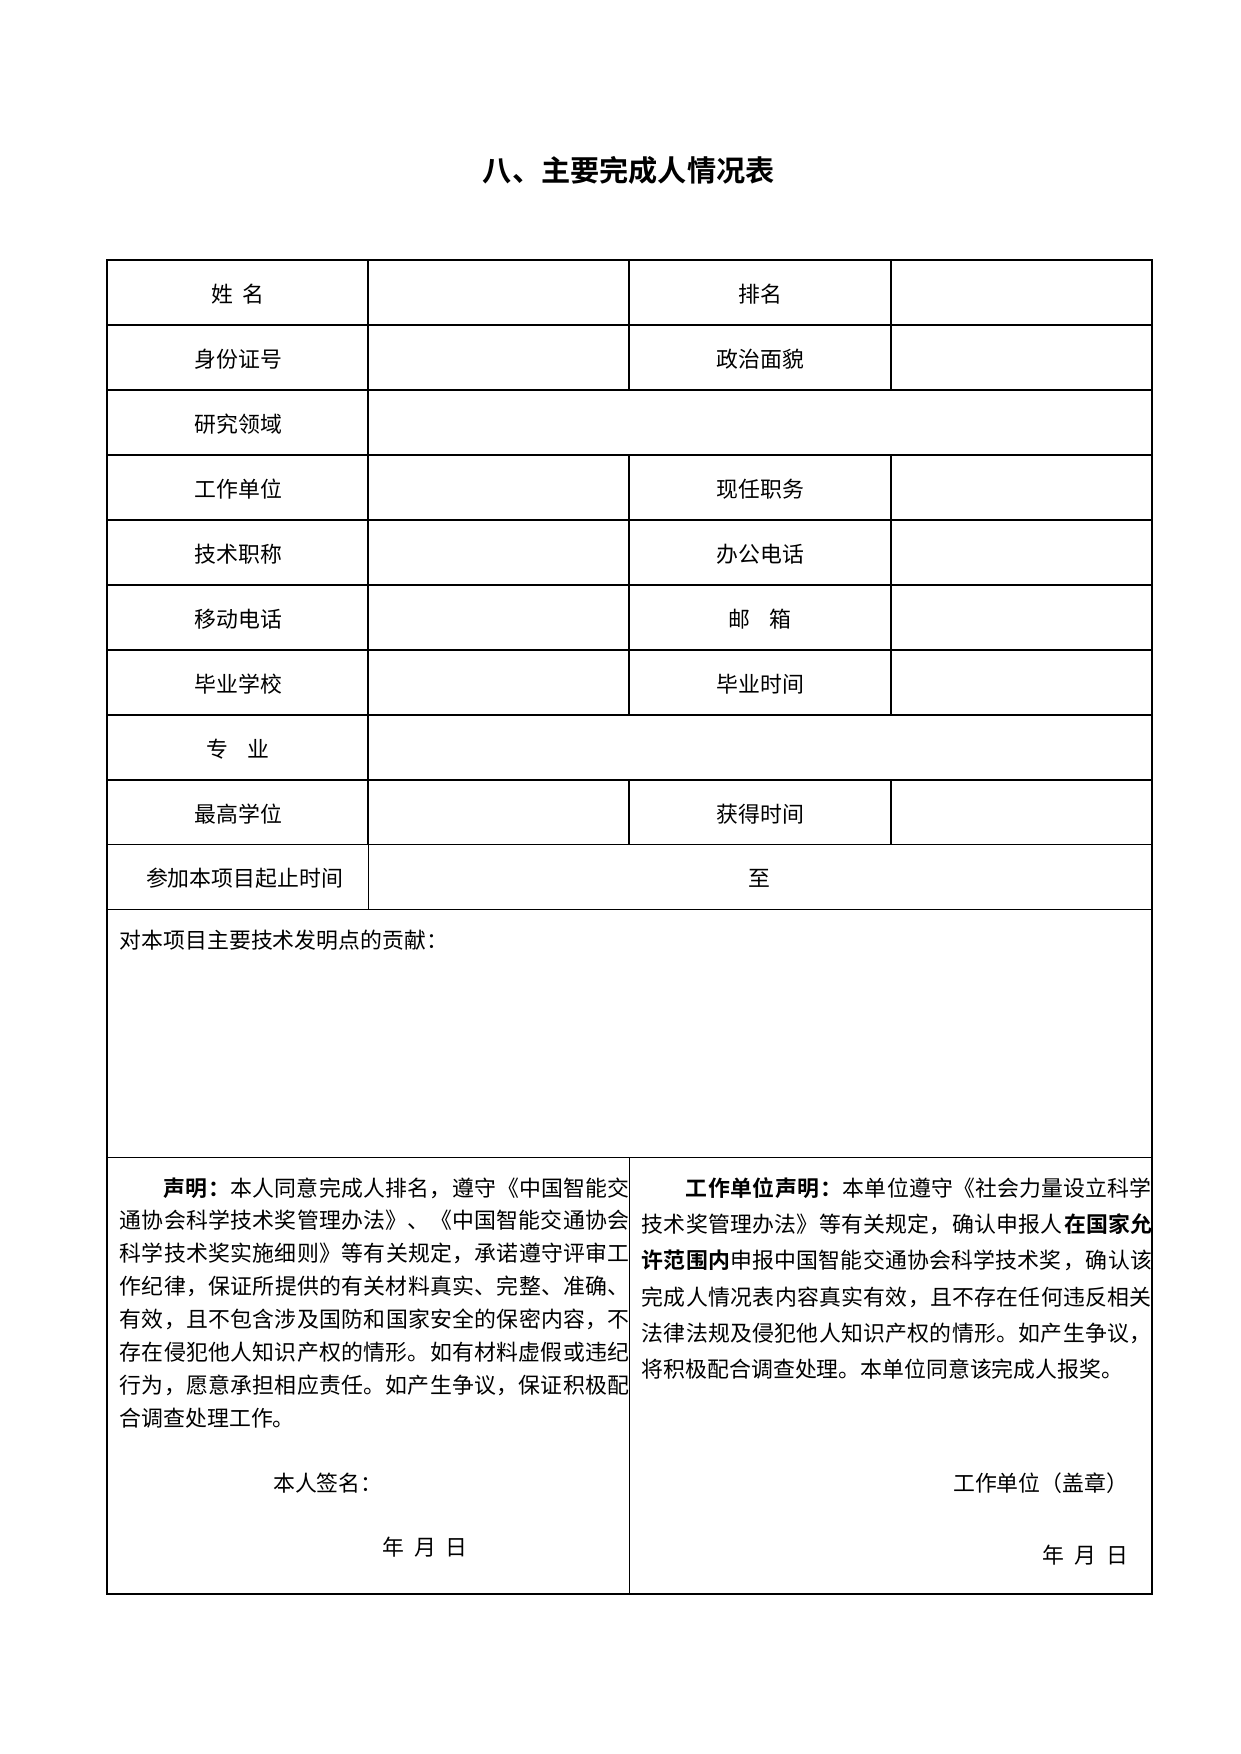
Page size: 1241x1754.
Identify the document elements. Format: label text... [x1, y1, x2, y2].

table_cell 专 业 [108, 716, 367, 779]
table_cell 对本项目主要技术发明点的贡献： [108, 910, 1151, 1157]
table_header 排名 [630, 261, 890, 324]
table_cell 移动电话 [108, 586, 367, 649]
table_cell [369, 716, 1151, 779]
table_cell 参加本项目起止时间 [108, 845, 368, 909]
table_cell [892, 651, 1151, 714]
table_cell [892, 326, 1151, 389]
table_cell 获得时间 [630, 781, 890, 844]
table_cell [892, 586, 1151, 649]
table_cell [369, 521, 628, 584]
table_cell 最高学位 [108, 781, 367, 844]
table_cell [369, 456, 628, 519]
subtitle 八、主要完成人情况表 [106, 148, 1151, 190]
table_cell [369, 391, 1151, 454]
table_cell 工作单位声明：本单位遵守《社会力量设立科学技术奖管理办法》等有关规定，确认申报人在国家允许范围内申报中国智能交通协会科学技术奖，确认该完成人情况表内容真实有效，且不存在任何违反相关法律法规及侵犯他人知识产权的情形。如产生争议，将积极配合调查处理。本单位同意该完成人报奖。 工作单位（盖章） 年 月 日 [630, 1158, 1151, 1593]
table_cell [892, 781, 1151, 844]
table_cell [892, 456, 1151, 519]
table_cell [892, 521, 1151, 584]
table_header 姓 名 [108, 261, 367, 324]
table_header [892, 261, 1151, 324]
table_cell 声明：本人同意完成人排名，遵守《中国智能交通协会科学技术奖管理办法》、《中国智能交通协会科学技术奖实施细则》等有关规定，承诺遵守评审工作纪律，保证所提供的有关材料真实、完整、准确、有效，且不包含涉及国防和国家安全的保密内容，不存在侵犯他人知识产权的情形。如有材料虚假或违纪行为，愿意承担相应责任。如产生争议，保证积极配合调查处理工作。 本人签名： 年 月 日 [108, 1158, 629, 1593]
table_cell 办公电话 [630, 521, 890, 584]
table_cell [369, 651, 628, 714]
table_cell 研究领域 [108, 391, 367, 454]
table_cell 工作单位 [108, 456, 367, 519]
table_cell 技术职称 [108, 521, 367, 584]
table_cell 政治面貌 [630, 326, 890, 389]
table_cell [369, 781, 628, 844]
table_cell 毕业学校 [108, 651, 367, 714]
table_cell 邮 箱 [630, 586, 890, 649]
table_cell 现任职务 [630, 456, 890, 519]
table_cell 毕业时间 [630, 651, 890, 714]
table_cell 至 [369, 845, 1151, 909]
table_cell 身份证号 [108, 326, 367, 389]
table_cell [369, 586, 628, 649]
table_cell [369, 326, 628, 389]
table_header [369, 261, 628, 324]
